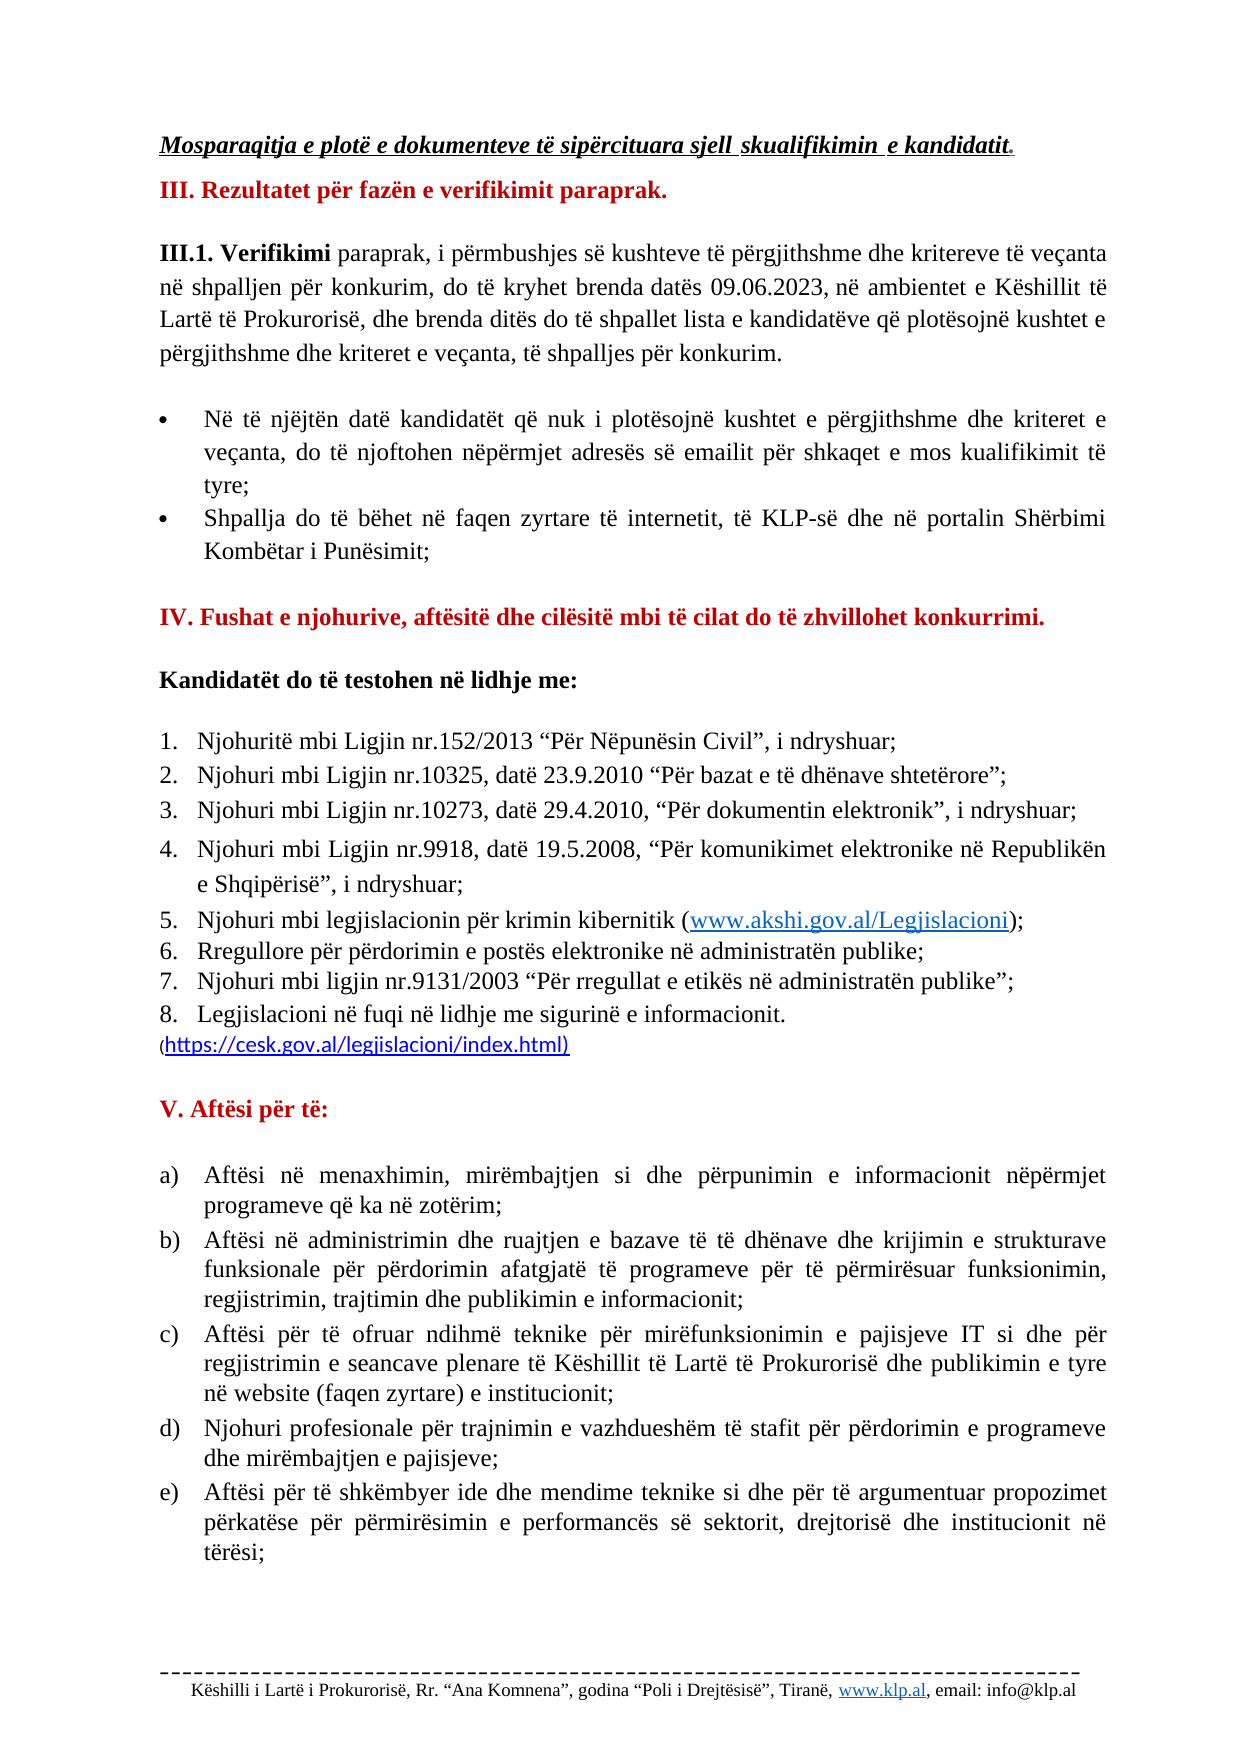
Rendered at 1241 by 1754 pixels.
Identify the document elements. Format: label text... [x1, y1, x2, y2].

list Aftësi për të shkëmbyer ide dhe mendime teknike si dhe për të argumentuar propozimet përkatëse për përmirësimin e performancës së sektorit, drejtorisë dhe institucionit në tërësi; [159, 1477, 1107, 1565]
text IV. Fushat e njohurive, aftësitë dhe cilësitë mbi të cilat do të zhvillohet konkurrimi. [159, 602, 1107, 631]
text Kandidatët do të testohen në lidhje me: [159, 665, 1107, 694]
text (https://cesk.gov.al/legjislacioni/index.html) [159, 1030, 1107, 1058]
list III. Rezultatet për fazën e verifikimit paraprak. [159, 175, 1107, 204]
text V. Aftësi për të: [159, 1094, 1107, 1123]
list Aftësi në administrimin dhe ruajtjen e bazave të të dhënave dhe krijimin e strukturave funksionale për përdorimin afatgjatë të programeve për të përmirësuar funksionimin, regjistrimin, trajtimin dhe publikimin e informacionit; [159, 1225, 1107, 1313]
list Shpallja do të bëhet në faqen zyrtare të internetit, të KLP-së dhe në portalin Shërbimi Kombëtar i Punësimit; [159, 503, 1107, 564]
list Aftësi në menaxhimin, mirëmbajtjen si dhe përpunimin e informacionit nëpërmjet programeve që ka në zotërim; [159, 1160, 1107, 1219]
text Mosparaqitja e plotë e dokumenteve të sipërcituara sjell skualifikimin e kandidatit. [159, 130, 1107, 158]
text III.1. Verifikimi paraprak, i përmbushjes së kushteve të përgjithshme dhe kritereve të veçanta në shpalljen për konkurim, do të kryhet brenda datës 09.06.2023, në ambientet e Këshillit të Lartë të Prokurorisë, dhe brenda ditës do të shpallet lista e kandidatëve që plotësojnë kushtet e përgjithshme dhe kriteret e veçanta, të shpalljes për konkurim. [159, 238, 1107, 366]
list Njohuri mbi legjislacionin për krimin kibernitik (www.akshi.gov.al/Legjislacioni); [159, 905, 1107, 934]
list Njohuritë mbi Ligjin nr.152/2013 “Për Nëpunësin Civil”, i ndryshuar; [159, 726, 1107, 755]
list Njohuri profesionale për trajnimin e vazhdueshëm të stafit për përdorimin e programeve dhe mirëmbajtjen e pajisjeve; [159, 1413, 1107, 1471]
list Njohuri mbi ligjin nr.9131/2003 “Për rregullat e etikës në administratën publike”; [159, 966, 1107, 995]
list Njohuri mbi Ligjin nr.9918, datë 19.5.2008, “Për komunikimet elektronike në Republikën e Shqipërisë”, i ndryshuar; [159, 834, 1107, 898]
list Rregullore për përdorimin e postës elektronike në administratën publike; [159, 936, 1107, 964]
list Aftësi për të ofruar ndihmë teknike për mirëfunksionimin e pajisjeve IT si dhe për regjistrimin e seancave plenare të Këshillit të Lartë të Prokurorisë dhe publikimin e tyre në website (faqen zyrtare) e institucionit; [159, 1319, 1107, 1407]
list Në të njëjtën datë kandidatët që nuk i plotësojnë kushtet e përgjithshme dhe kriteret e veçanta, do të njoftohen nëpërmjet adresës së emailit për shkaqet e mos kualifikimit të tyre; [159, 404, 1107, 498]
list Njohuri mbi Ligjin nr.10273, datë 29.4.2010, “Për dokumentin elektronik”, i ndryshuar; [159, 795, 1107, 823]
list Njohuri mbi Ligjin nr.10325, datë 23.9.2010 “Për bazat e të dhënave shtetërore”; [159, 760, 1107, 788]
list Legjislacioni në fuqi në lidhje me sigurinë e informacionit. [159, 999, 1107, 1028]
